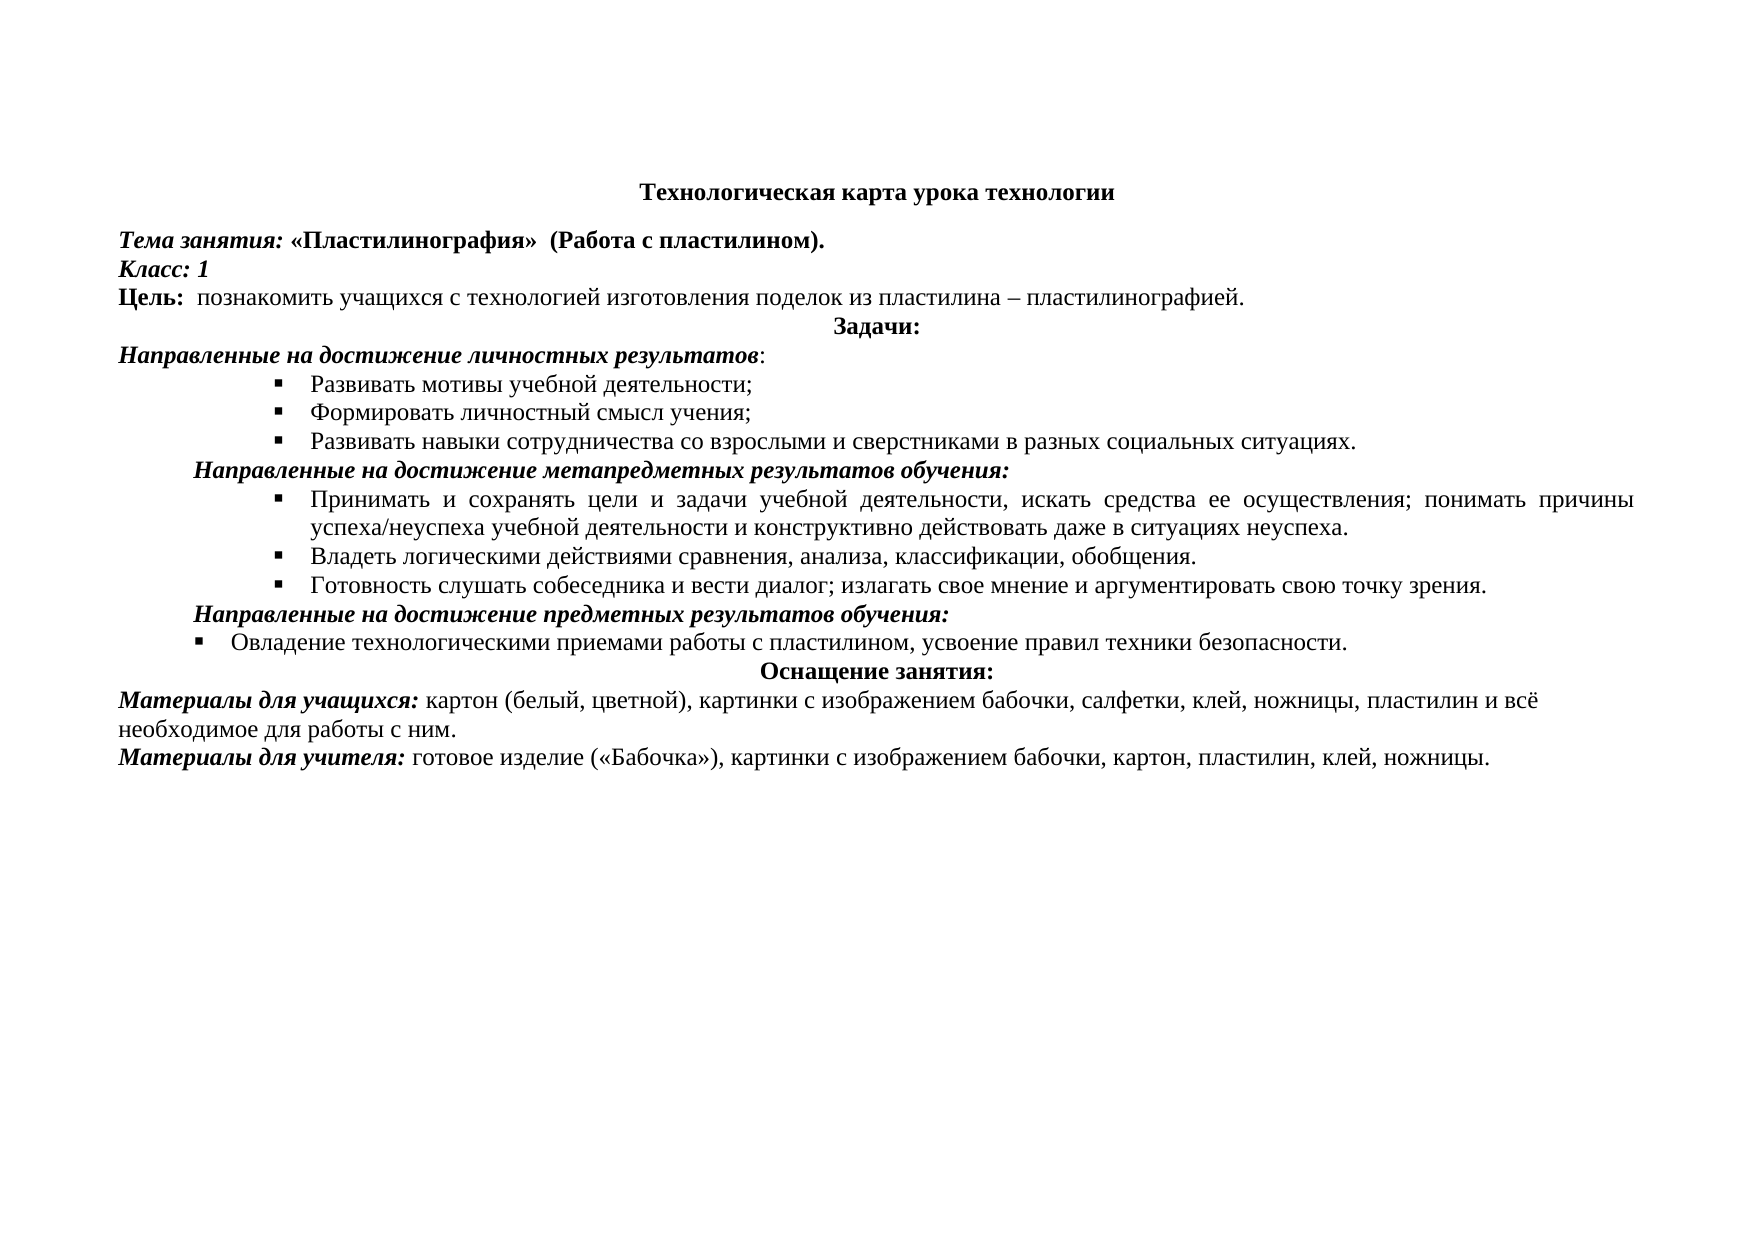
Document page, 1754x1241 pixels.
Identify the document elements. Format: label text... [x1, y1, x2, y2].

text Цель: познакомить учащихся с технологией изготовления поделок из пластилина – пластилинографией. [118, 282, 1636, 311]
text Материалы для учащихся: картон (белый, цветной), картинки с изображением бабочки, салфетки, клей, ножницы, пластилин и всё необходимое для работы с ним. [118, 685, 1636, 742]
list Овладение технологическими приемами работы с пластилином, усвоение правил техники безопасности. [193, 627, 1636, 656]
list Формировать личностный смысл учения; [273, 397, 1636, 426]
text Материалы для учителя: готовое изделие («Бабочка»), картинки с изображением бабочки, картон, пластилин, клей, ножницы. [118, 742, 1636, 771]
text Направленные на достижение предметных результатов обучения: [193, 599, 1636, 627]
text Технологическая карта урока технологии [118, 177, 1636, 206]
text Задачи: [118, 311, 1636, 340]
text Класс: 1 [118, 254, 1636, 282]
text Тема занятия: «Пластилинография» (Работа с пластилином). [118, 225, 1636, 254]
text Направленные на достижение метапредметных результатов обучения: [193, 455, 1636, 484]
text Оснащение занятия: [118, 656, 1636, 685]
text Направленные на достижение личностных результатов: [118, 340, 1636, 369]
list Принимать и сохранять цели и задачи учебной деятельности, искать средства ее осуществления; понимать причины успеха/неуспеха учебной деятельности и конструктивно действовать даже в ситуациях неуспеха. [273, 484, 1636, 541]
list Развивать навыки сотрудничества со взрослыми и сверстниками в разных социальных ситуациях. [273, 426, 1636, 455]
list Развивать мотивы учебной деятельности; [273, 369, 1636, 397]
list Владеть логическими действиями сравнения, анализа, классификации, обобщения. [273, 541, 1636, 570]
list Готовность слушать собеседника и вести диалог; излагать свое мнение и аргументировать свою точку зрения. [273, 570, 1636, 599]
